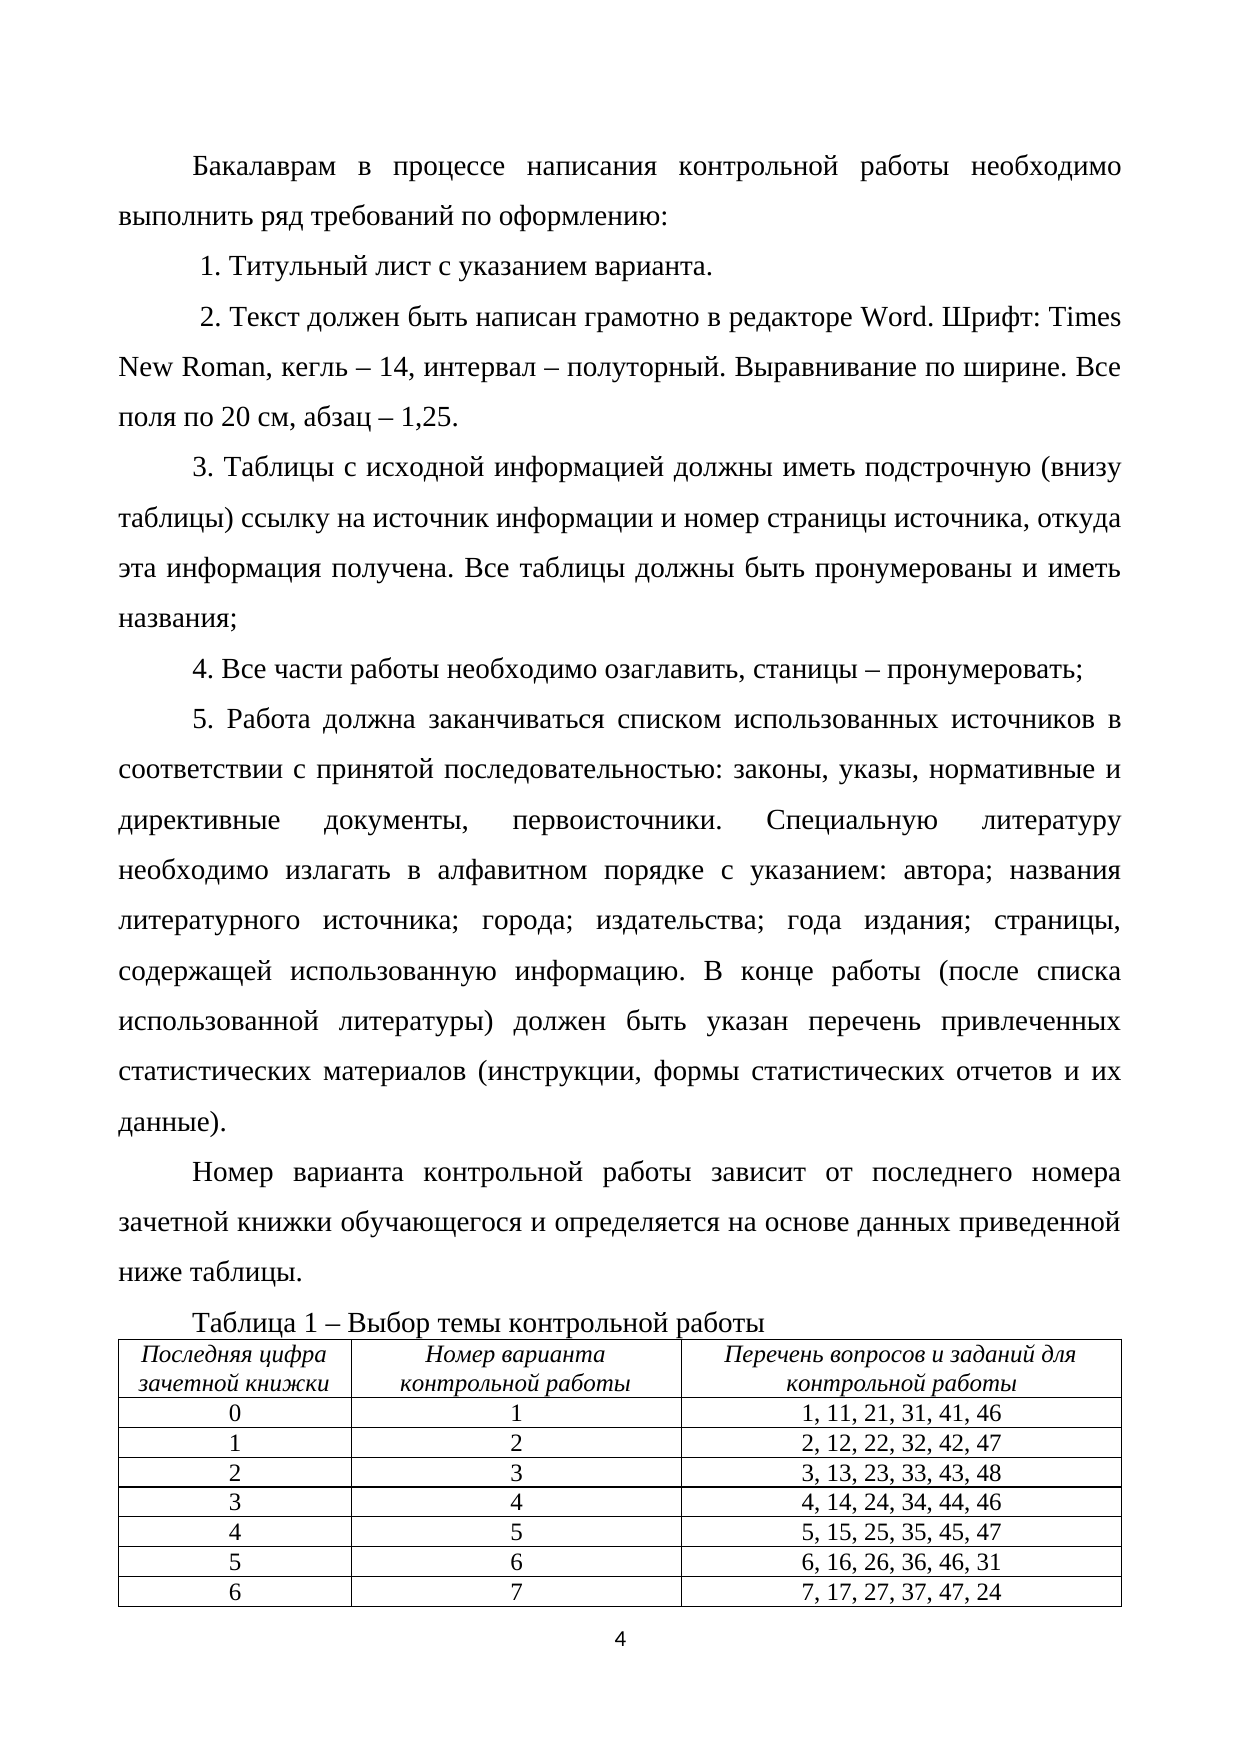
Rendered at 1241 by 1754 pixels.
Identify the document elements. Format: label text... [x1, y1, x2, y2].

table_cell 2 [119, 1458, 351, 1486]
table_cell 6, 16, 26, 36, 46, 31 [682, 1547, 1121, 1576]
text 2. Текст должен быть написан грамотно в редакторе Word. Шрифт: Times New Roman, кегль – 14, интервал – полуторный. Выравнивание по ширине. Все поля по 20 см, абзац – 1,25. [118, 299, 1122, 433]
table_cell 0 [119, 1398, 351, 1427]
table_cell 2, 12, 22, 32, 42, 47 [682, 1428, 1121, 1457]
table_cell 4, 14, 24, 34, 44, 46 [682, 1488, 1121, 1516]
text Бакалаврам в процессе написания контрольной работы необходимо выполнить ряд требований по оформлению: [118, 148, 1122, 232]
table_cell 5 [352, 1517, 681, 1546]
table_cell 1 [119, 1428, 351, 1457]
text Номер варианта контрольной работы зависит от последнего номера зачетной книжки обучающегося и определяется на основе данных приведенной ниже таблицы. [118, 1154, 1122, 1288]
table_cell 4 [352, 1488, 681, 1516]
table_cell 7 [352, 1577, 681, 1606]
table_cell 4 [119, 1517, 351, 1546]
table_cell 6 [119, 1577, 351, 1606]
text 5. Работа должна заканчиваться списком использованных источников в соответствии с принятой последовательностью: законы, указы, нормативные и директивные документы, первоисточники. Специальную литературу необходимо излагать в алфавитном порядке с указанием: автора; названия литературного источника; города; издательства; года издания; страницы, содержащей использованную информацию. В конце работы (после списка использованной литературы) должен быть указан перечень привлеченных статистических материалов (инструкции, формы статистических отчетов и их данные). [118, 701, 1122, 1137]
table_cell 1 [352, 1398, 681, 1427]
table_cell 5, 15, 25, 35, 45, 47 [682, 1517, 1121, 1546]
table_header Номер варианта контрольной работы [352, 1340, 681, 1397]
table_cell 2 [352, 1428, 681, 1457]
table_cell 1, 11, 21, 31, 41, 46 [682, 1398, 1121, 1427]
table_cell 3 [119, 1488, 351, 1516]
table_header Последняя цифра зачетной книжки [119, 1340, 351, 1397]
text 4. Все части работы необходимо озаглавить, станицы – пронумеровать; [118, 651, 1122, 684]
table_cell 5 [119, 1547, 351, 1576]
text Таблица 1 – Выбор темы контрольной работы [118, 1305, 1122, 1338]
table_cell 7, 17, 27, 37, 47, 24 [682, 1577, 1121, 1606]
text 1. Титульный лист с указанием варианта. [118, 248, 1122, 282]
table_cell 3, 13, 23, 33, 43, 48 [682, 1458, 1121, 1486]
table_cell 6 [352, 1547, 681, 1576]
table_cell 3 [352, 1458, 681, 1486]
text 3. Таблицы с исходной информацией должны иметь подстрочную (внизу таблицы) ссылку на источник информации и номер страницы источника, откуда эта информация получена. Все таблицы должны быть пронумерованы и иметь названия; [118, 449, 1122, 634]
table_header Перечень вопросов и заданий для контрольной работы [682, 1340, 1121, 1397]
